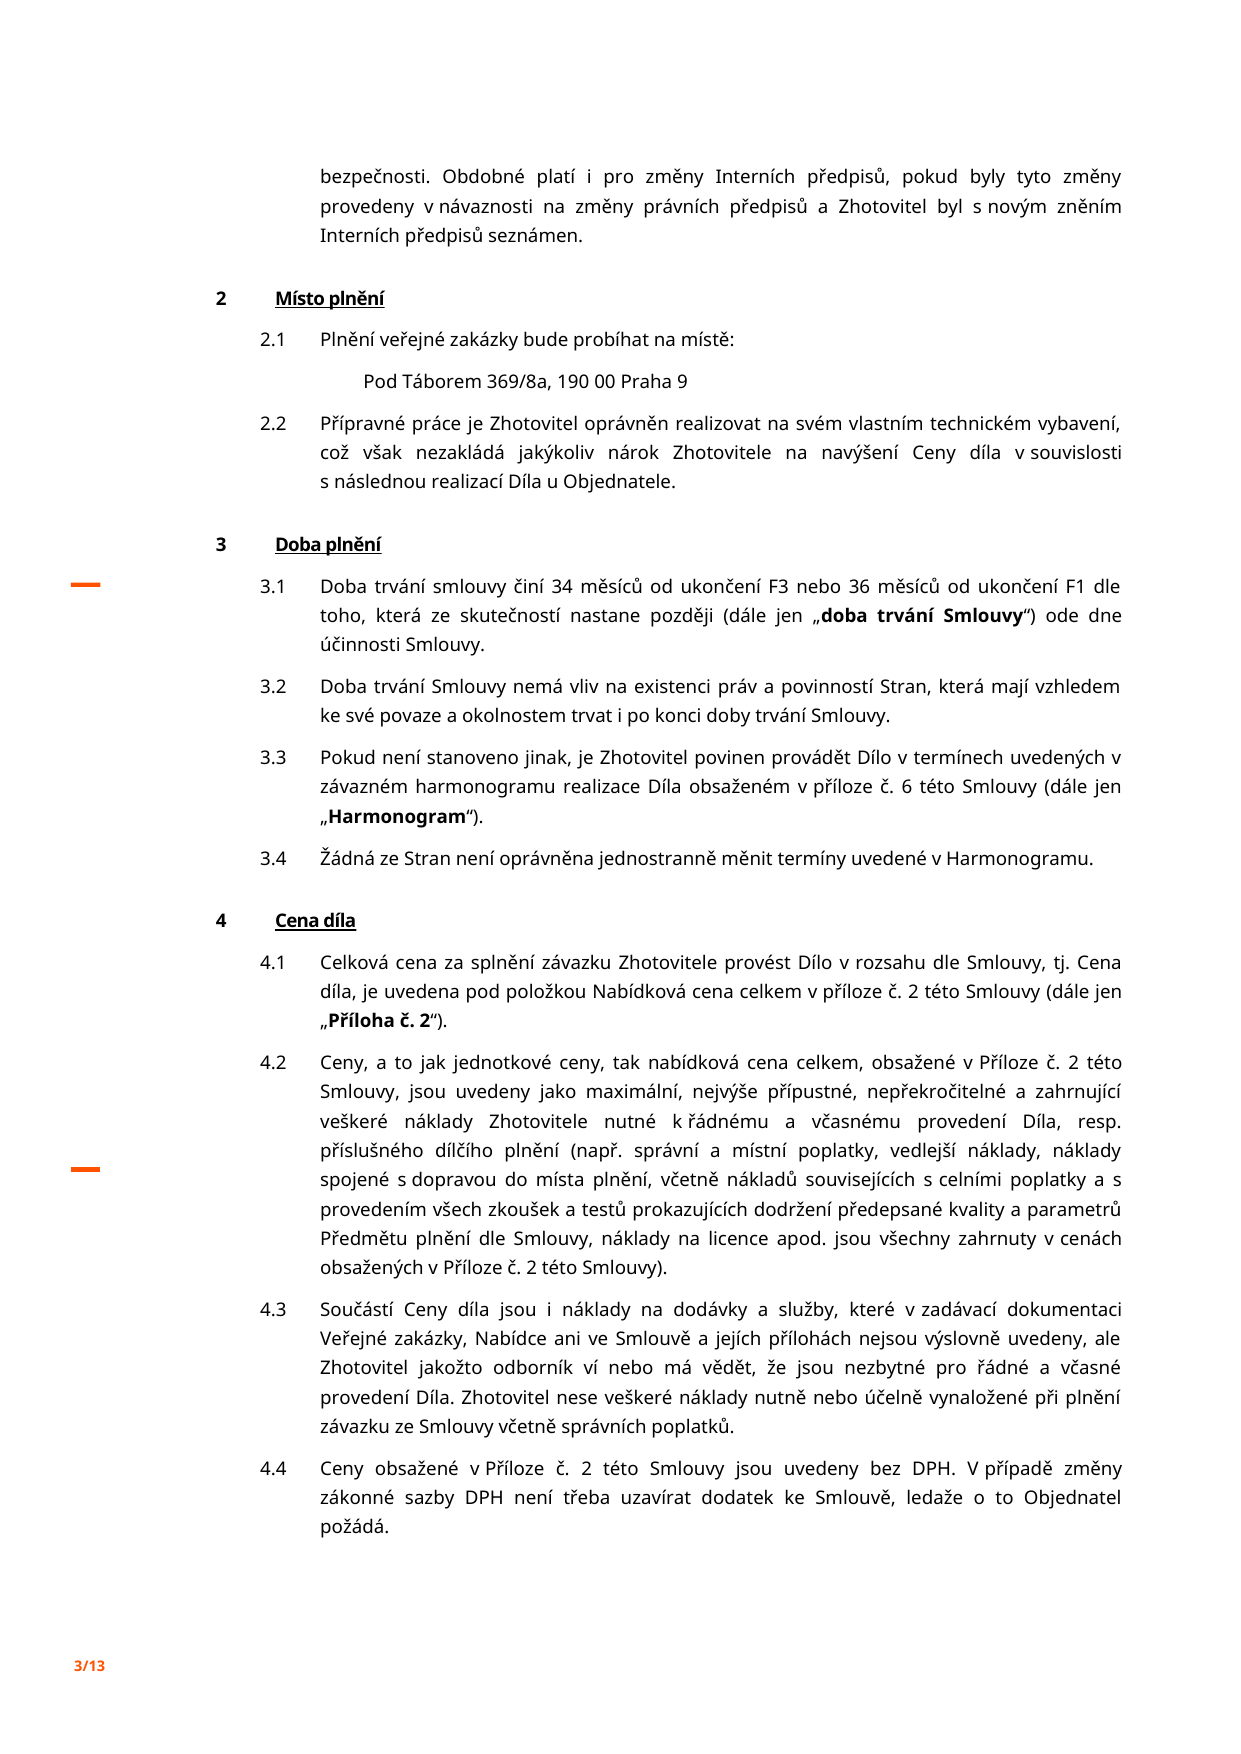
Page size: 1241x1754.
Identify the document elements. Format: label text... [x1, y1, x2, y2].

subtitle Plnění veřejné zakázky bude probíhat na místě: [260, 327, 1122, 352]
subtitle Žádná ze Stran není oprávněna jednostranně měnit termíny uvedené v Harmonogramu. [260, 845, 1122, 870]
subtitle Doba trvání Smlouvy nemá vliv na existenci práv a povinností Stran, která mají vzhledem ke své povaze a okolnostem trvat i po konci doby trvání Smlouvy. [260, 673, 1122, 728]
subtitle Doba plnění [216, 531, 1122, 557]
subtitle Cena díla [216, 907, 1122, 933]
subtitle Pokud není stanoveno jinak, je Zhotovitel povinen provádět Dílo v termínech uvedených v závazném harmonogramu realizace Díla obsaženém v příloze č. 6 této Smlouvy (dále jen „Harmonogram“). [260, 744, 1122, 828]
subtitle Doba trvání smlouvy činí 34 měsíců od ukončení F3 nebo 36 měsíců od ukončení F1 dle toho, která ze skutečností nastane později (dále jen „doba trvání Smlouvy“) ode dne účinnosti Smlouvy. [260, 573, 1122, 657]
subtitle Součástí Ceny díla jsou i náklady na dodávky a služby, které v zadávací dokumentaci Veřejné zakázky, Nabídce ani ve Smlouvě a jejích přílohách nejsou výslovně uvedeny, ale Zhotovitel jakožto odborník ví nebo má vědět, že jsou nezbytné pro řádné a včasné provedení Díla. Zhotovitel nese veškeré náklady nutně nebo účelně vynaložené při plnění závazku ze Smlouvy včetně správních poplatků. [260, 1296, 1122, 1439]
subtitle Místo plnění [216, 285, 1122, 310]
subtitle Pod Táborem 369/8a, 190 00 Praha 9 [320, 368, 1122, 394]
subtitle Ceny obsažené v Příloze č. 2 této Smlouvy jsou uvedeny bez DPH. V případě změny zákonné sazby DPH není třeba uzavírat dodatek ke Smlouvě, ledaže o to Objednatel požádá. [260, 1455, 1122, 1539]
subtitle Ceny, a to jak jednotkové ceny, tak nabídková cena celkem, obsažené v Příloze č. 2 této Smlouvy, jsou uvedeny jako maximální, nejvýše přípustné, nepřekročitelné a zahrnující veškeré náklady Zhotovitele nutné k řádnému a včasnému provedení Díla, resp. příslušného dílčího plnění (např. správní a místní poplatky, vedlejší náklady, náklady spojené s dopravou do místa plnění, včetně nákladů souvisejících s celními poplatky a s provedením všech zkoušek a testů prokazujících dodržení předepsané kvality a parametrů Předmětu plnění dle Smlouvy, náklady na licence apod. jsou všechny zahrnuty v cenách obsažených v Příloze č. 2 této Smlouvy). [260, 1049, 1122, 1280]
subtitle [260, 164, 1122, 248]
subtitle Přípravné práce je Zhotovitel oprávněn realizovat na svém vlastním technickém vybavení, což však nezakládá jakýkoliv nárok Zhotovitele na navýšení Ceny díla v souvislosti s následnou realizací Díla u Objednatele. [260, 410, 1122, 494]
subtitle Celková cena za splnění závazku Zhotovitele provést Dílo v rozsahu dle Smlouvy, tj. Cena díla, je uvedena pod položkou Nabídková cena celkem v příloze č. 2 této Smlouvy (dále jen „Příloha č. 2“). [260, 949, 1122, 1033]
